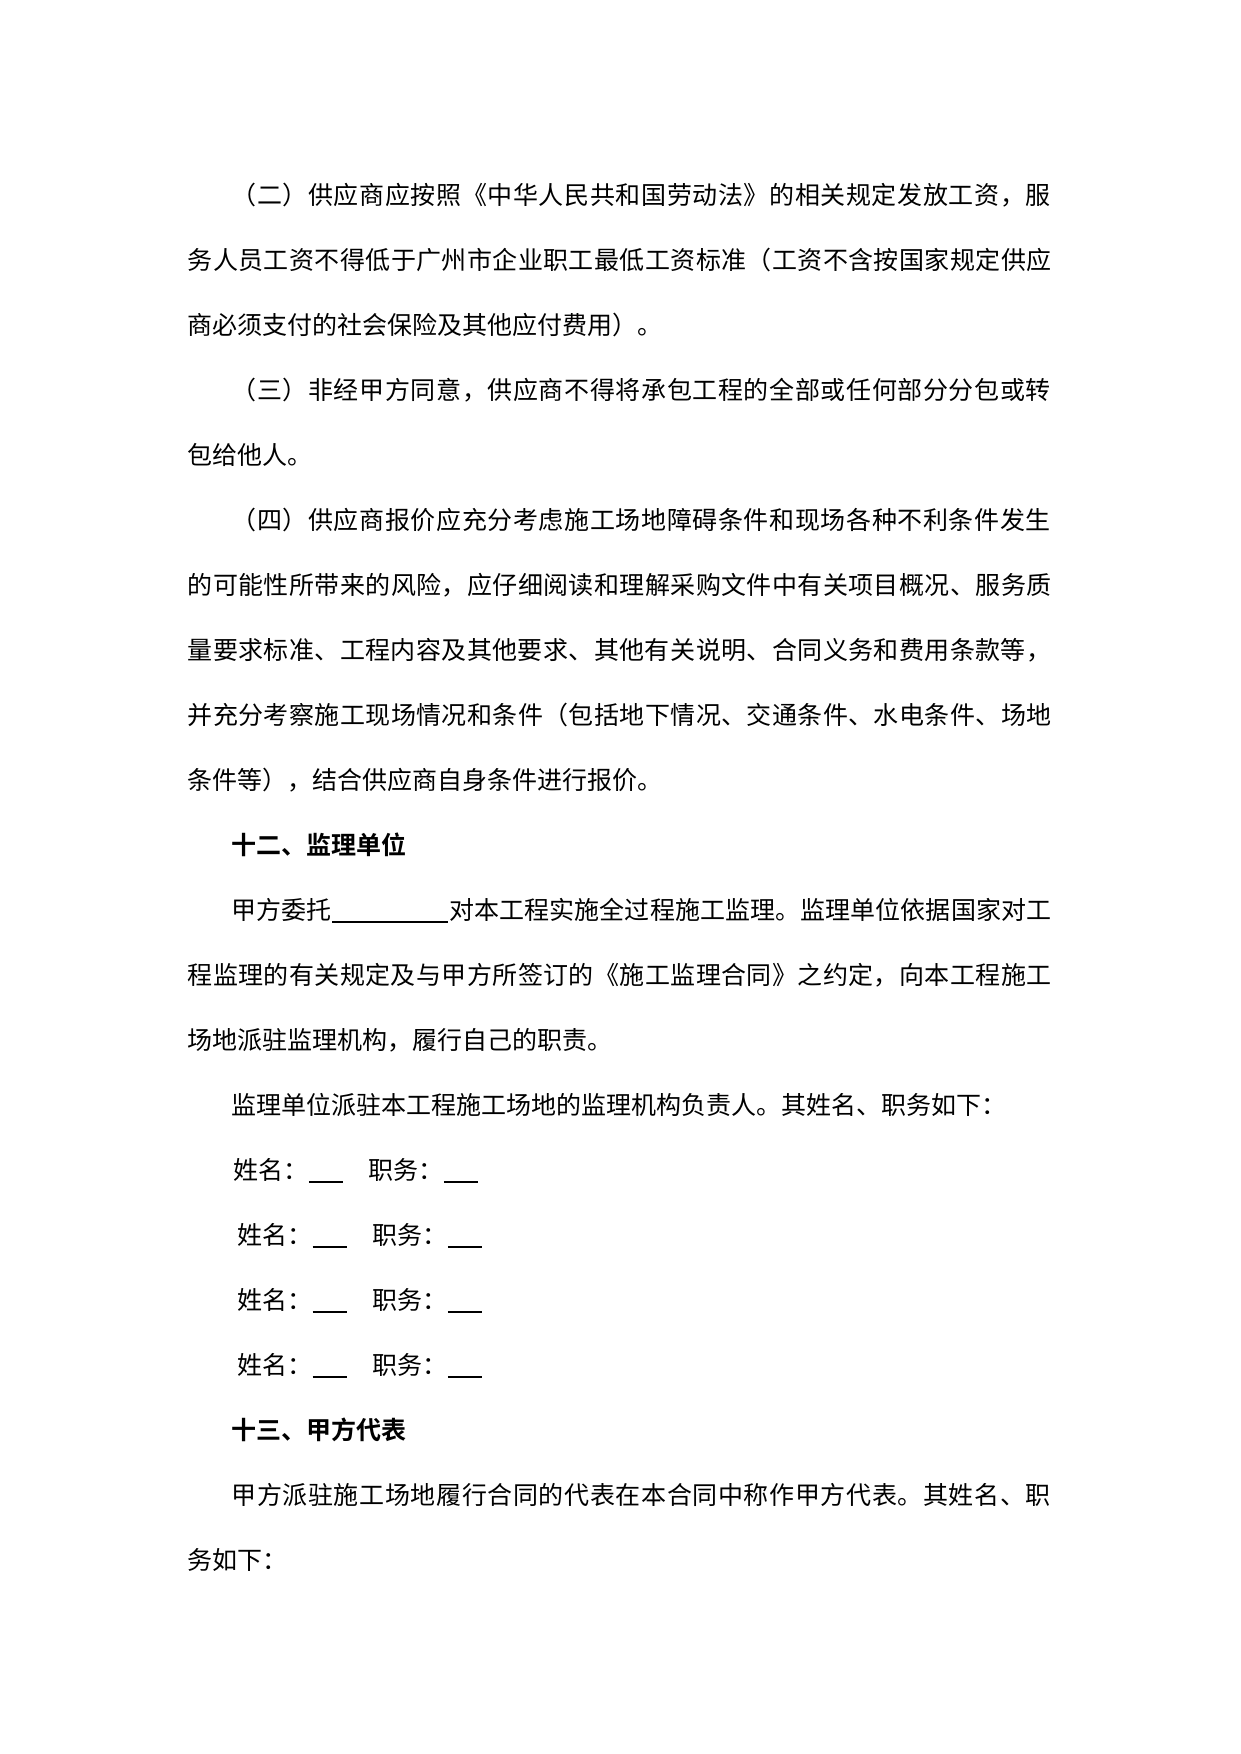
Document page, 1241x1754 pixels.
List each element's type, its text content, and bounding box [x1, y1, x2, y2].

text 十三、甲方代表 [187, 1397, 1053, 1462]
text （二）供应商应按照《中华人民共和国劳动法》的相关规定发放工资，服务人员工资不得低于广州市企业职工最低工资标准（工资不含按国家规定供应商必须支付的社会保险及其他应付费用）。 [187, 162, 1053, 357]
text 十二、监理单位 [187, 812, 1053, 877]
text 监理单位派驻本工程施工场地的监理机构负责人。其姓名、职务如下： [187, 1072, 1053, 1137]
text 甲方委托 对本工程实施全过程施工监理。监理单位依据国家对工程监理的有关规定及与甲方所签订的《施工监理合同》之约定，向本工程施工场地派驻监理机构，履行自己的职责。 [187, 877, 1053, 1072]
text 姓名： 职务： [187, 1202, 1053, 1267]
text 姓名： 职务： [187, 1137, 1053, 1202]
text 甲方派驻施工场地履行合同的代表在本合同中称作甲方代表。其姓名、职务如下： [187, 1462, 1053, 1592]
text （四）供应商报价应充分考虑施工场地障碍条件和现场各种不利条件发生的可能性所带来的风险，应仔细阅读和理解采购文件中有关项目概况、服务质量要求标准、工程内容及其他要求、其他有关说明、合同义务和费用条款等，并充分考察施工现场情况和条件（包括地下情况、交通条件、水电条件、场地条件等），结合供应商自身条件进行报价。 [187, 487, 1053, 812]
text 姓名： 职务： [187, 1332, 1053, 1397]
text 姓名： 职务： [187, 1267, 1053, 1332]
text （三）非经甲方同意，供应商不得将承包工程的全部或任何部分分包或转包给他人。 [187, 357, 1053, 487]
